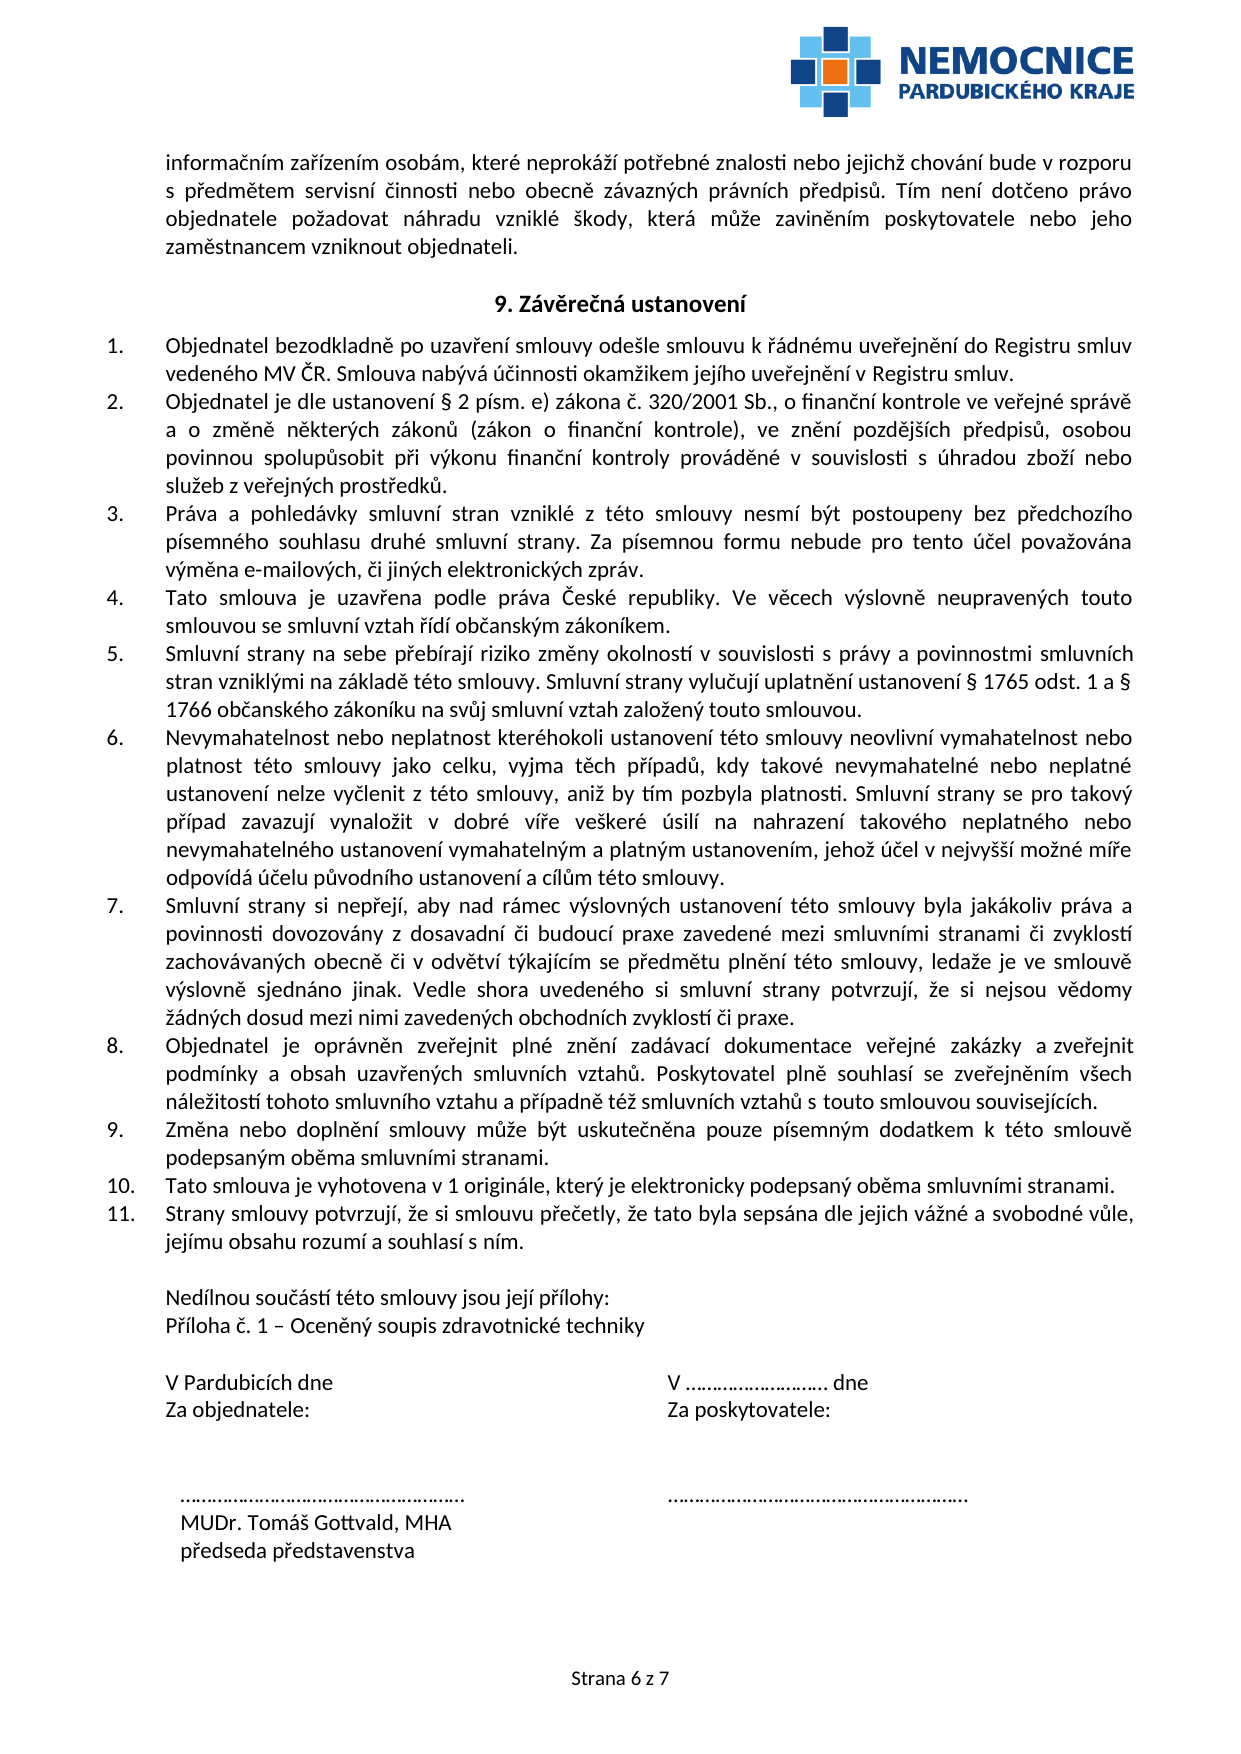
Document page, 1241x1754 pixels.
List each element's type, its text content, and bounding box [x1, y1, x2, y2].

text ……………………………………………… ………………………………………………… [668, 1480, 1134, 1508]
text 2. Objednatel je dle ustanovení § 2 písm. e) zákona č. 320/2001 Sb., o finanční kontrole ve veřejné správě a o změně některých zákonů (zákon o finanční kontrole), ve znění pozdějších předpisů, osobou povinnou spolupůsobit při výkonu finanční kontroly prováděné v souvislosti s úhradou zboží nebo služeb z veřejných prostředků. [106, 387, 1134, 499]
text Nedílnou součástí této smlouvy jsou její přílohy: [165, 1283, 1134, 1312]
picture [789, 26, 1134, 118]
text 11. Strany smlouvy potvrzují, že si smlouvu přečetly, že tato byla sepsána dle jejich vážné a svobodné vůle, jejímu obsahu rozumí a souhlasí s ním. [106, 1199, 1134, 1256]
text V Pardubicích dne V ……………………… dne [165, 1368, 1134, 1396]
text 5. Smluvní strany na sebe přebírají riziko změny okolností v souvislosti s právy a povinnostmi smluvních stran vzniklými na základě této smlouvy. Smluvní strany vylučují uplatnění ustanovení § 1765 odst. 1 a § 1766 občanského zákoníku na svůj smluvní vztah založený touto smlouvou. [106, 639, 1134, 723]
text Příloha č. 1 – Oceněný soupis zdravotnické techniky [165, 1312, 1134, 1339]
text 10. Tato smlouva je vyhotovena v 1 originále, který je elektronicky podepsaný oběma smluvními stranami. [106, 1171, 1134, 1199]
text předseda představenstva [106, 1536, 1134, 1592]
text 1. Objednatel bezodkladně po uzavření smlouvy odešle smlouvu k řádnému uveřejnění do Registru smluv vedeného MV ČR. Smlouva nabývá účinnosti okamžikem jejího uveřejnění v Registru smluv. [106, 331, 1134, 387]
text 3. Práva a pohledávky smluvní stran vzniklé z této smlouvy nesmí být postoupeny bez předchozího písemného souhlasu druhé smluvní strany. Za písemnou formu nebude pro tento účel považována výměna e-mailových, či jiných elektronických zpráv. [106, 499, 1134, 583]
text 8. Objednatel je oprávněn zveřejnit plné znění zadávací dokumentace veřejné zakázky a zveřejnit podmínky a obsah uzavřených smluvních vztahů. Poskytovatel plně souhlasí se zveřejněním všech náležitostí tohoto smluvního vztahu a případně též smluvních vztahů s touto smlouvou souvisejících. [106, 1031, 1134, 1115]
text 9. Závěrečná ustanovení [106, 288, 1134, 318]
text 6. Nevymahatelnost nebo neplatnost kteréhokoli ustanovení této smlouvy neovlivní vymahatelnost nebo platnost této smlouvy jako celku, vyjma těch případů, kdy takové nevymahatelné nebo neplatné ustanovení nelze vyčlenit z této smlouvy, aniž by tím pozbyla platnosti. Smluvní strany se pro takový případ zavazují vynaložit v dobré víře veškeré úsilí na nahrazení takového neplatného nebo nevymahatelného ustanovení vymahatelným a platným ustanovením, jehož účel v nejvyšší možné míře odpovídá účelu původního ustanovení a cílům této smlouvy. [106, 723, 1134, 891]
text 4. Tato smlouva je uzavřena podle práva České republiky. Ve věcech výslovně neupravených touto smlouvou se smluvní vztah řídí občanským zákoníkem. [106, 583, 1134, 639]
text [106, 148, 1134, 260]
text 9. Změna nebo doplnění smlouvy může být uskutečněna pouze písemným dodatkem k této smlouvě podepsaným oběma smluvními stranami. [106, 1115, 1134, 1171]
text Za objednatele: Za poskytovatele: [165, 1396, 1134, 1424]
text MUDr. Tomáš Gottvald, MHA [106, 1508, 1134, 1536]
text 7. Smluvní strany si nepřejí, aby nad rámec výslovných ustanovení této smlouvy byla jakákoliv práva a povinnosti dovozovány z dosavadní či budoucí praxe zavedené mezi smluvními stranami či zvyklostí zachovávaných obecně či v odvětví týkajícím se předmětu plnění této smlouvy, ledaže je ve smlouvě výslovně sjednáno jinak. Vedle shora uvedeného si smluvní strany potvrzují, že si nejsou vědomy žádných dosud mezi nimi zavedených obchodních zvyklostí či praxe. [106, 891, 1134, 1031]
